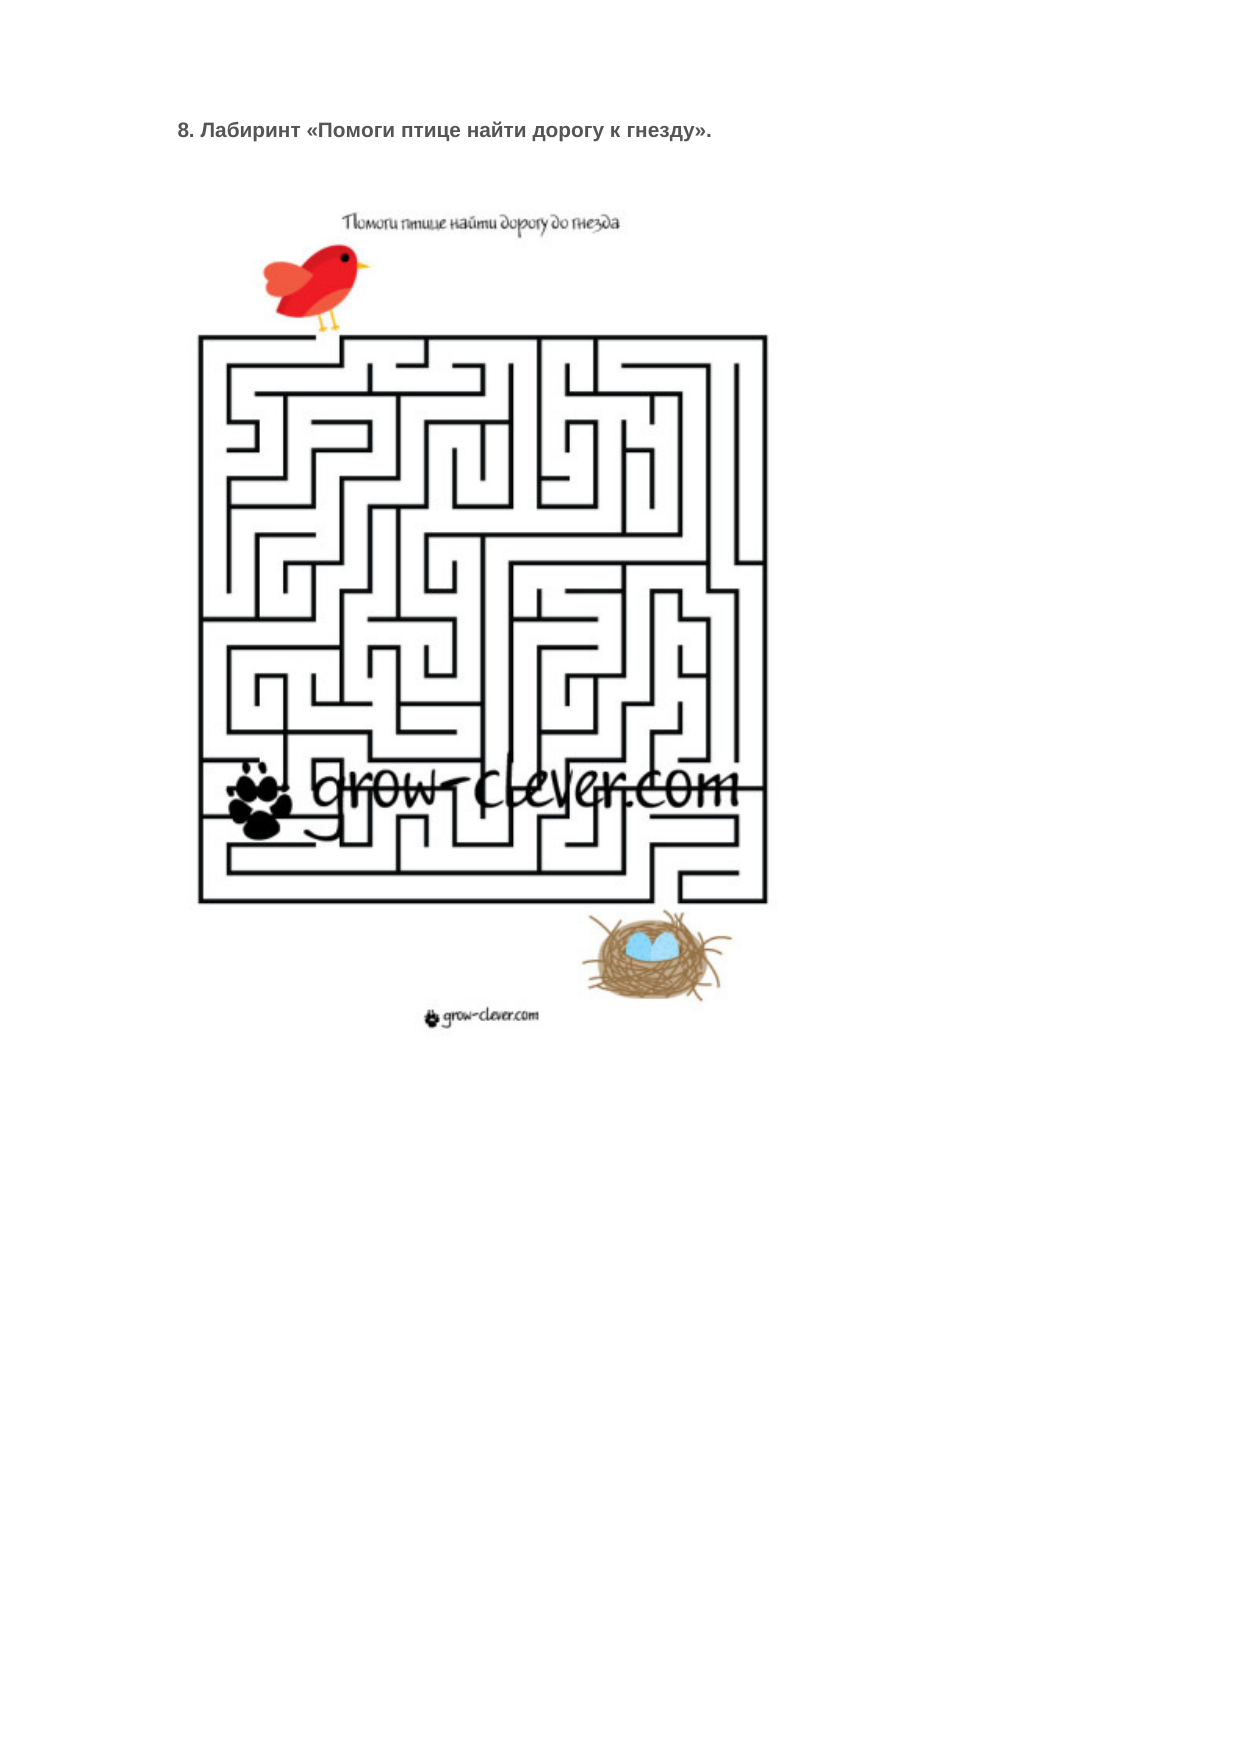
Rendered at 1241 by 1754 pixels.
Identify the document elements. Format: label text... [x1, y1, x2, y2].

text 8. Лабиринт «Помоги птице найти дорогу к гнезду». [177, 118, 1152, 142]
picture [177, 185, 785, 1046]
